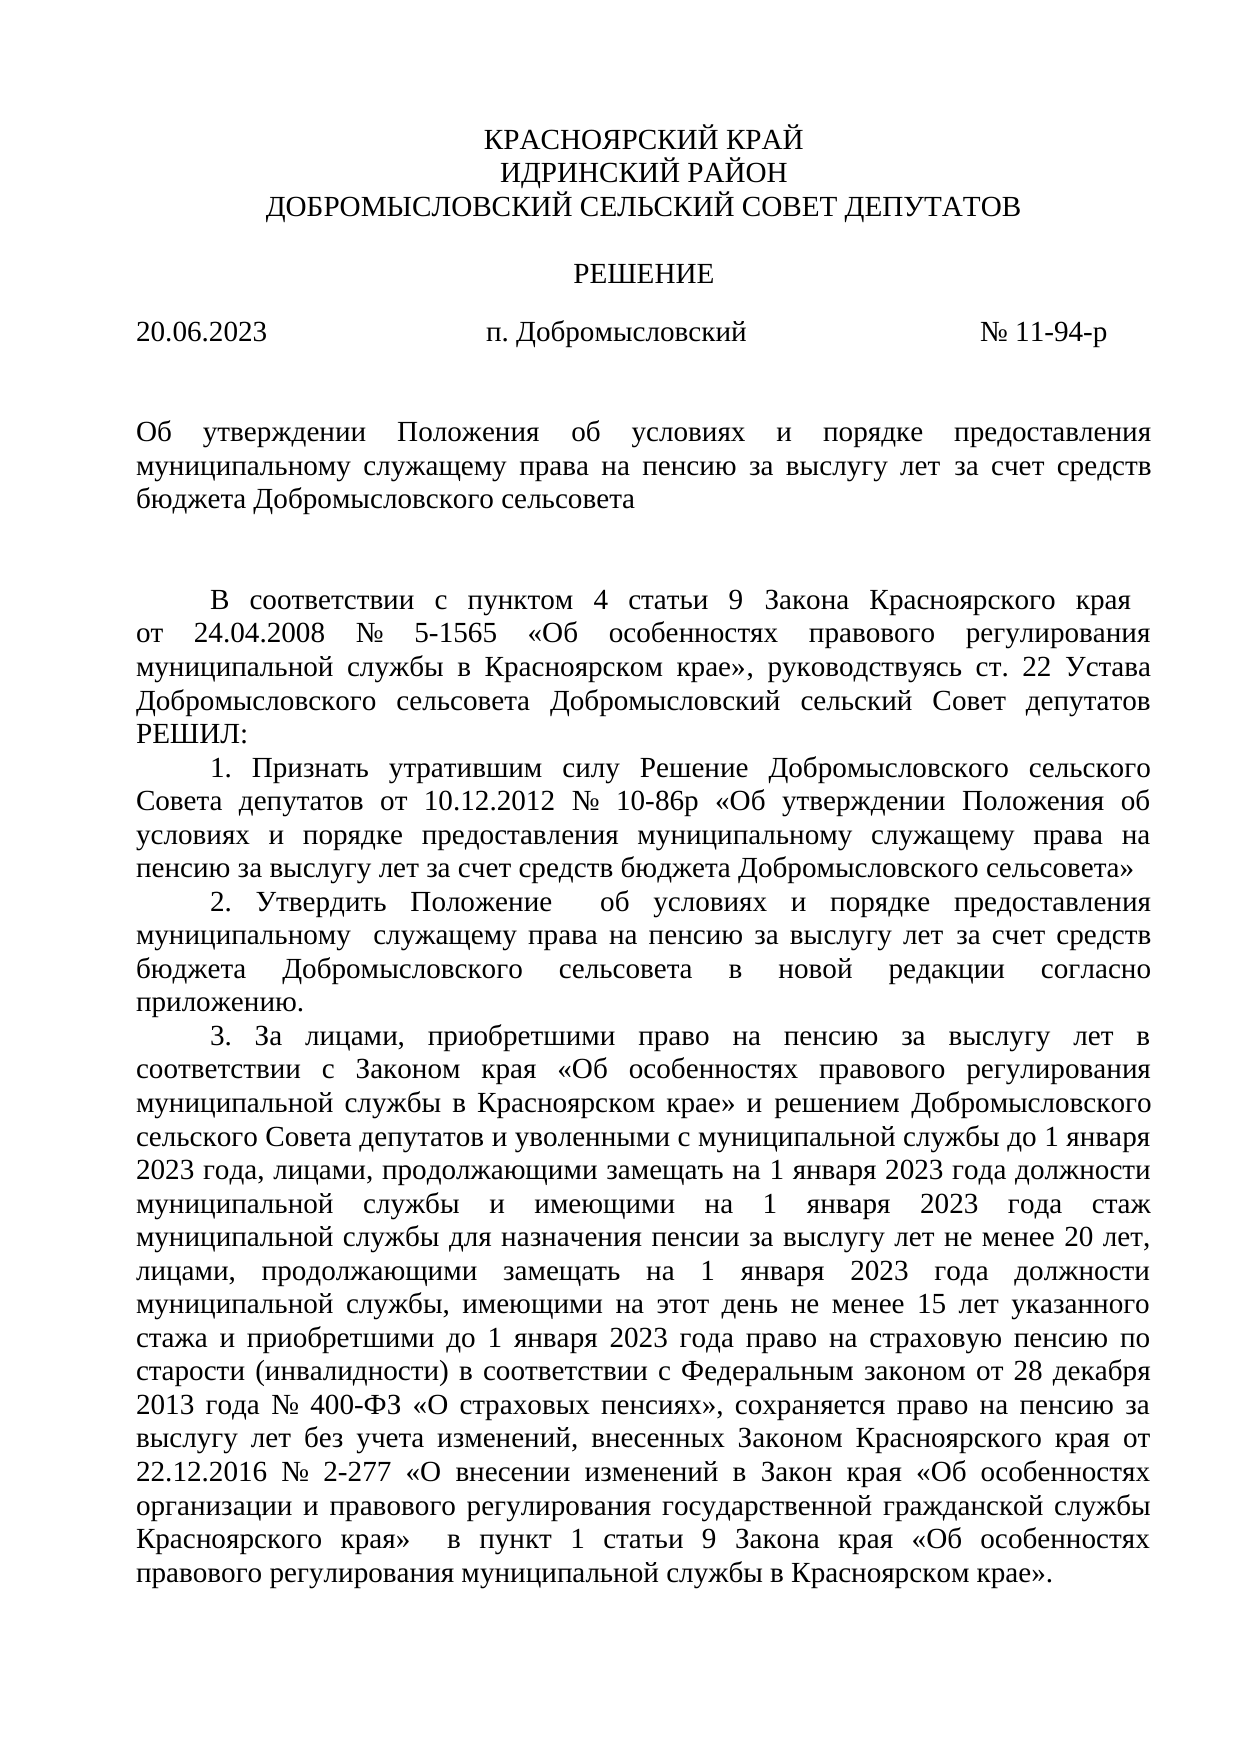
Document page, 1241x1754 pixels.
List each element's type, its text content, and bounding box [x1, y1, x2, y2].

text 20.06.2023 п. Добромысловский № 11-94-р [136, 314, 1152, 347]
text ИДРИНСКИЙ РАЙОН [136, 156, 1152, 189]
text 1. Признать утратившим силу Решение Добромысловского сельского Совета депутатов от 10.12.2012 № 10-86р «Об утверждении Положения об условиях и порядке предоставления муниципальному служащему права на пенсию за выслугу лет за счет средств бюджета Добромысловского сельсовета» [136, 750, 1152, 884]
text РЕШЕНИЕ [136, 256, 1152, 290]
text ДОБРОМЫСЛОВСКИЙ СЕЛЬСКИЙ СОВЕТ ДЕПУТАТОВ [136, 189, 1152, 223]
text 3. За лицами, приобретшими право на пенсию за выслугу лет в соответствии с Законом края «Об особенностях правового регулирования муниципальной службы в Красноярском крае» и решением Добромысловского сельского Совета депутатов и уволенными с муниципальной службы до 1 января 2023 года, лицами, продолжающими замещать на 1 января 2023 года должности муниципальной службы и имеющими на 1 января 2023 года стаж муниципальной службы для назначения пенсии за выслугу лет не менее 20 лет, лицами, продолжающими замещать на 1 января 2023 года должности муниципальной службы, имеющими на этот день не менее 15 лет указанного стажа и приобретшими до 1 января 2023 года право на страховую пенсию по старости (инвалидности) в соответствии с Федеральным законом от 28 декабря 2013 года № 400-ФЗ «О страховых пенсиях», сохраняется право на пенсию за выслугу лет без учета изменений, внесенных Законом Красноярского края от 22.12.2016 № 2-277 «О внесении изменений в Закон края «Об особенностях организации и правового регулирования государственной гражданской службы Красноярского края» в пункт 1 статьи 9 Закона края «Об особенностях правового регулирования муниципальной службы в Красноярском крае». [136, 1018, 1152, 1588]
text В соответствии с пунктом 4 статьи 9 Закона Красноярского края от 24.04.2008 № 5-1565 «Об особенностях правового регулирования муниципальной службы в Красноярском крае», руководствуясь ст. 22 Устава Добромысловского сельсовета Добромысловский сельский Совет депутатов РЕШИЛ: [136, 582, 1152, 750]
text КРАСНОЯРСКИЙ КРАЙ [136, 122, 1152, 156]
text 2. Утвердить Положение об условиях и порядке предоставления муниципальному служащему права на пенсию за выслугу лет за счет средств бюджета Добромысловского сельсовета в новой редакции согласно приложению. [136, 884, 1152, 1018]
text Об утверждении Положения об условиях и порядке предоставления муниципальному служащему права на пенсию за выслугу лет за счет средств бюджета Добромысловского сельсовета [136, 414, 1152, 515]
